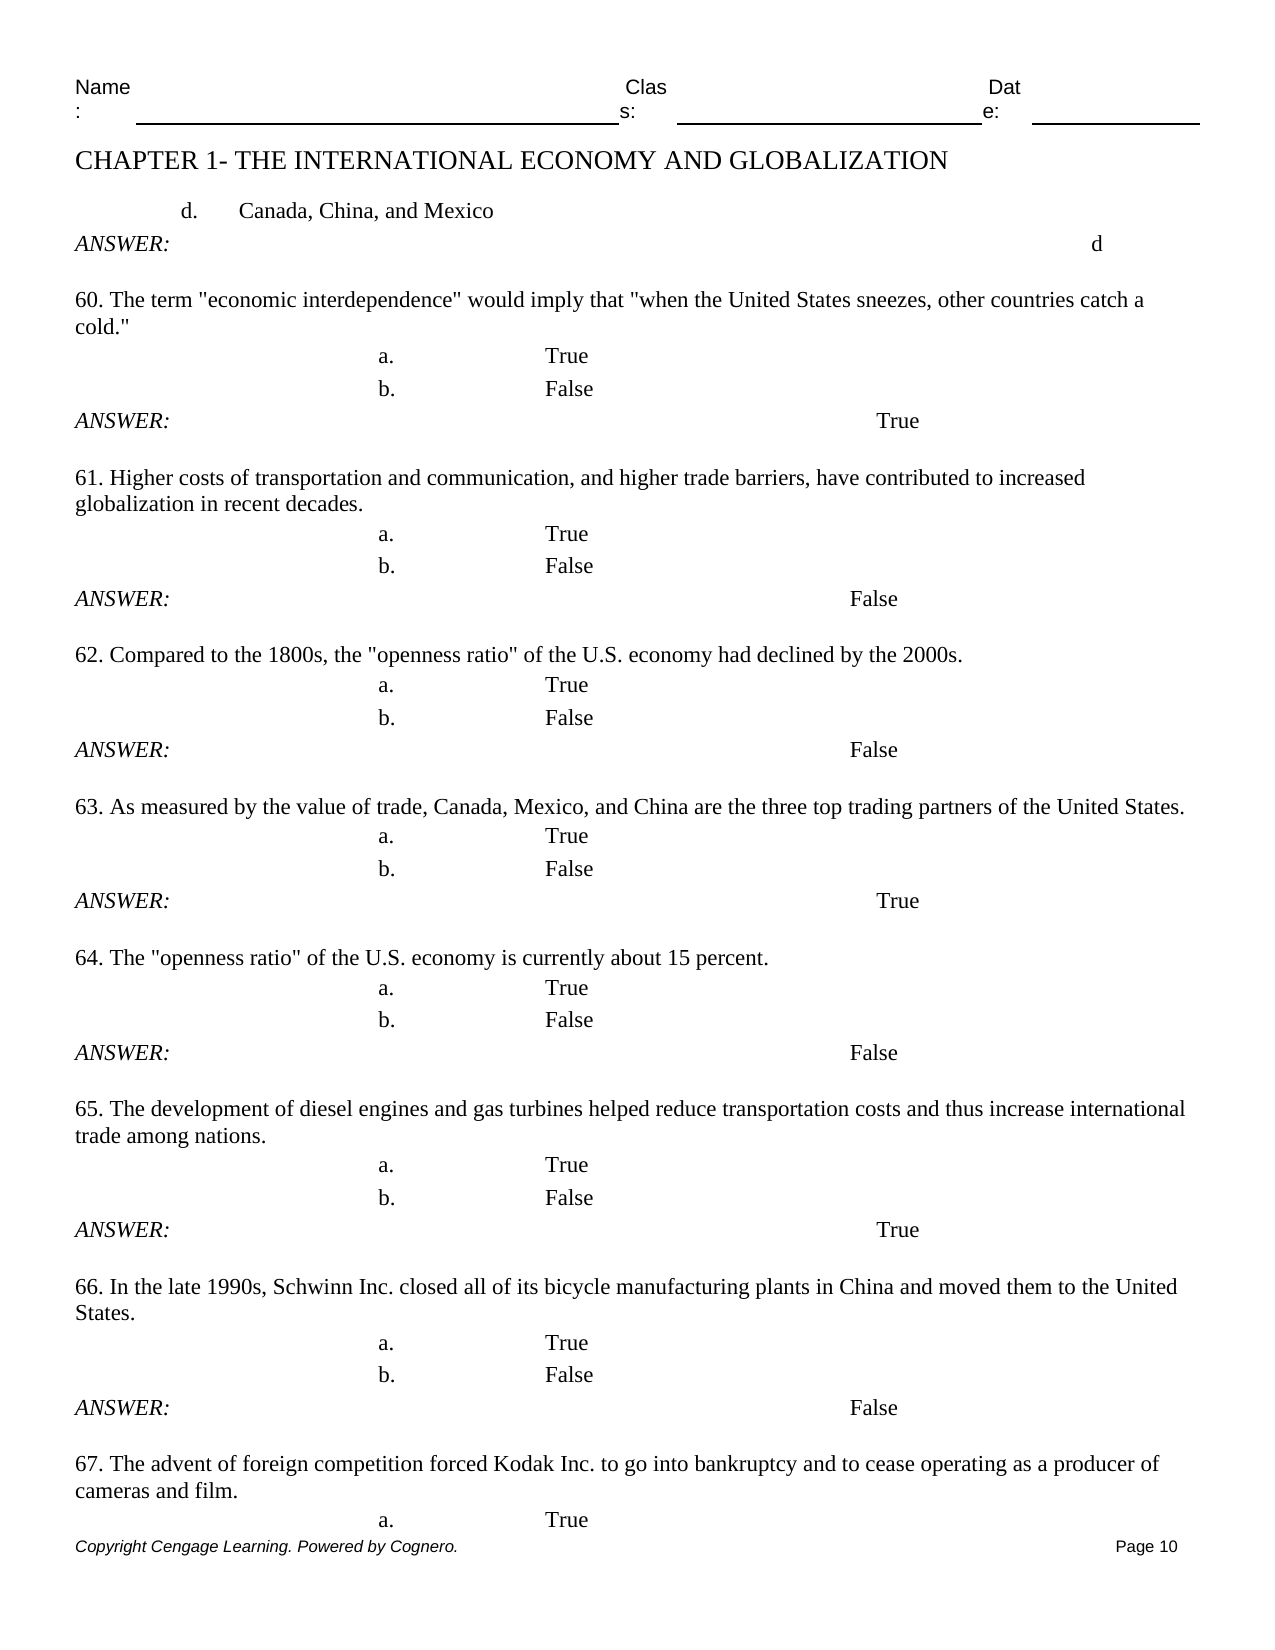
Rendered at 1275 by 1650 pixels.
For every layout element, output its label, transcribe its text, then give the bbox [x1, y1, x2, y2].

table_header 62. ​Compared to the 1800s, the "openness ratio" of the U.S. economy had declined by the 2000s. [75, 642, 1200, 766]
table_header 66. ​In the late 1990s, Schwinn Inc. closed all of its bicycle manufacturing plants in China and moved them to the United States. [75, 1273, 1200, 1423]
table_header 61. ​Higher costs of transportation and communication, and higher trade barriers, have contributed to increased globalization in recent decades. [75, 464, 1200, 614]
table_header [75, 1451, 1200, 1536]
table_header 63. ​As measured by the value of trade, Canada, Mexico, and China are the three top trading partners of the United States. [75, 793, 1200, 917]
table_header 64. ​The "openness ratio" of the U.S. economy is currently about 15 percent. [75, 944, 1200, 1068]
table_header 60. ​The term "economic interdependence" would imply that "when the United States sneezes, other countries catch a cold." [75, 286, 1200, 437]
table_header 65. ​The development of diesel engines and gas turbines helped reduce transportation costs and thus increase international trade among nations. [75, 1095, 1200, 1246]
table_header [75, 194, 1200, 259]
